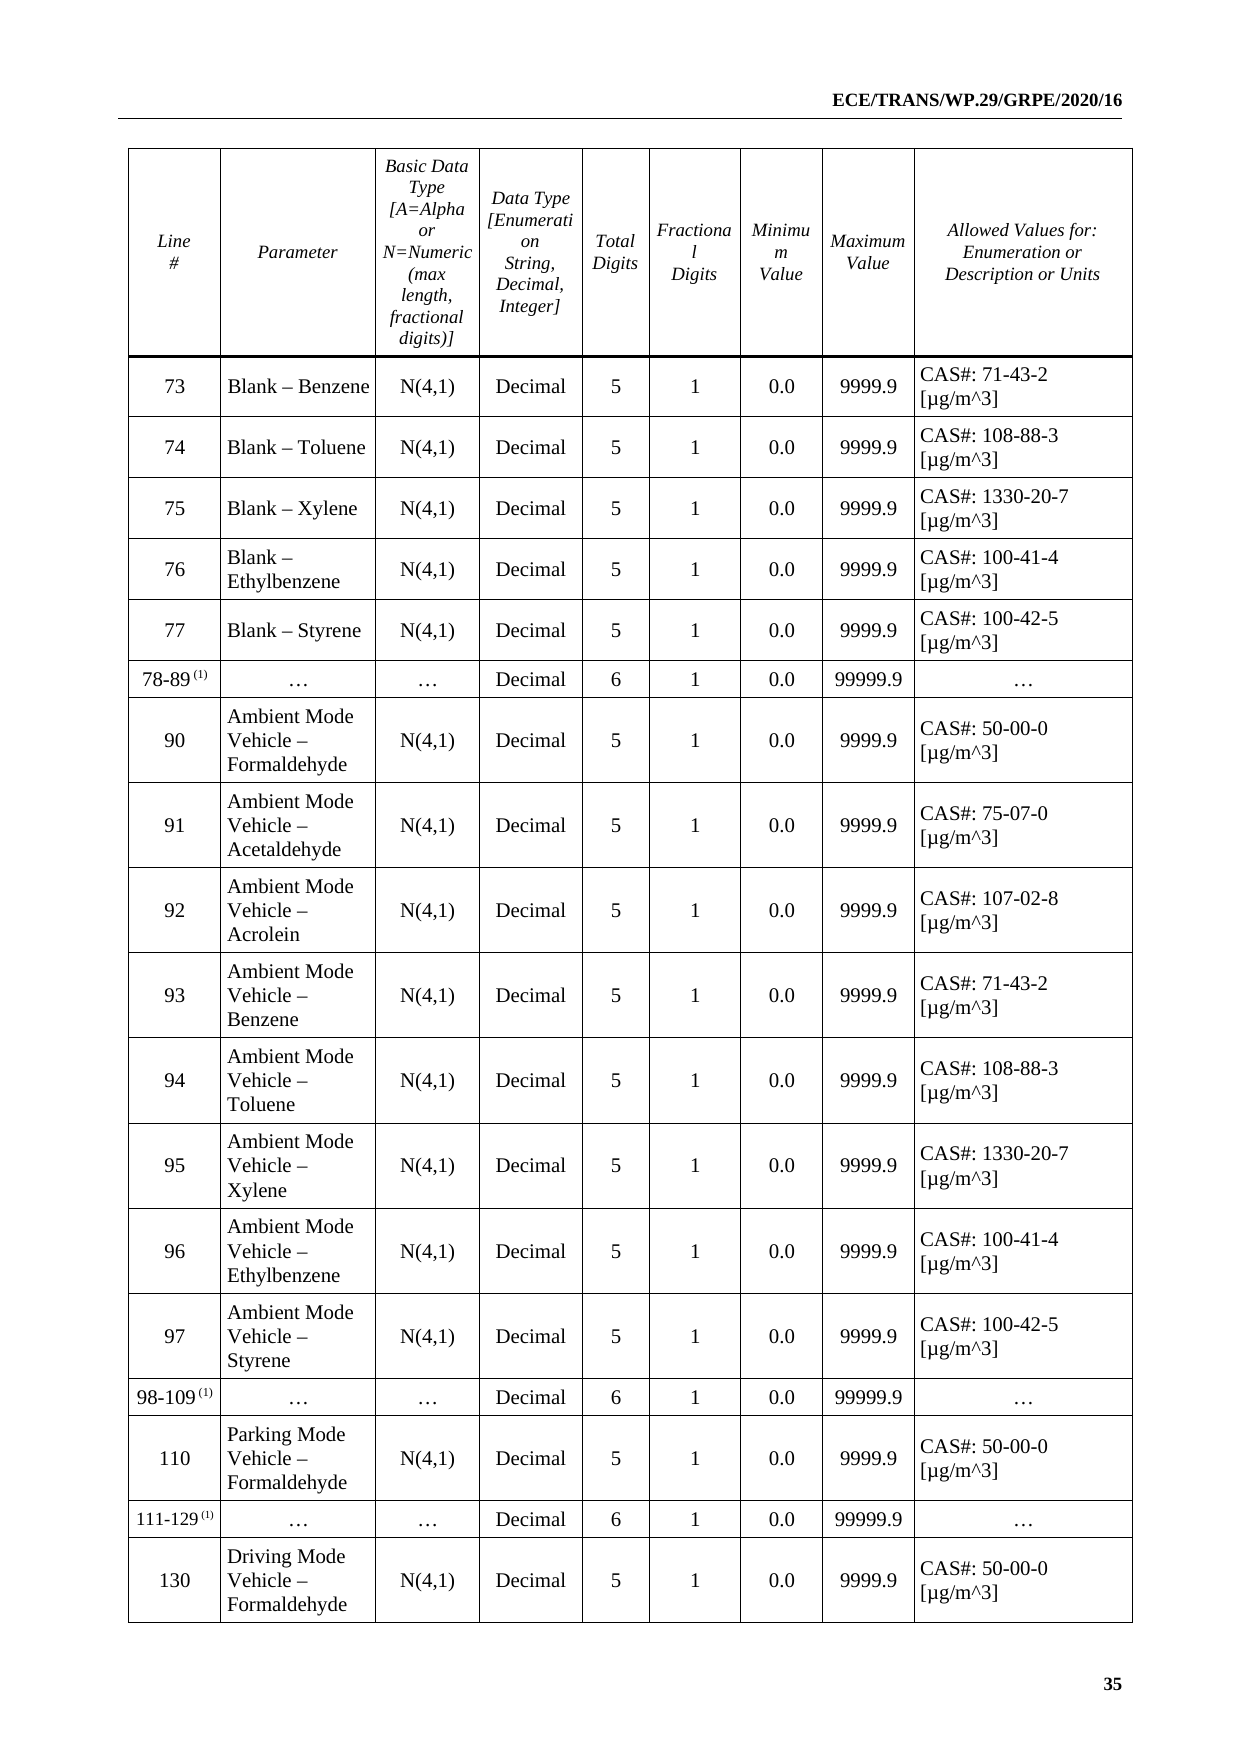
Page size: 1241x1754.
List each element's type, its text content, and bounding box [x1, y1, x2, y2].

table_cell Decimal [480, 1379, 582, 1415]
table_cell … [376, 1501, 479, 1537]
table_cell Decimal [480, 698, 582, 782]
table_cell Decimal [480, 600, 582, 660]
table_header Total Digits [583, 149, 649, 355]
table_cell 6 [583, 1501, 649, 1537]
table_cell 91 [129, 783, 220, 867]
table_cell 1 [650, 1501, 740, 1537]
table_header Minimum Value [741, 149, 822, 355]
table_cell Ambient Mode Vehicle – Toluene [221, 1038, 375, 1122]
table_cell … [915, 1501, 1132, 1537]
table_cell Decimal [480, 1038, 582, 1122]
table_cell 1 [650, 1416, 740, 1500]
table_cell 90 [129, 698, 220, 782]
table_cell 9999.9 [823, 783, 914, 867]
table_cell CAS#: 100-42-5 [µg/m^3] [915, 600, 1132, 660]
table_cell … [376, 1379, 479, 1415]
table_cell 5 [583, 600, 649, 660]
table_cell 5 [583, 1416, 649, 1500]
table_cell Decimal [480, 1501, 582, 1537]
table_cell 75 [129, 478, 220, 538]
table_cell 0.0 [741, 478, 822, 538]
table_cell 5 [583, 358, 649, 416]
table_cell 0.0 [741, 600, 822, 660]
table_cell Decimal [480, 953, 582, 1037]
table_cell Decimal [480, 1209, 582, 1293]
table_header Data Type [Enumeration String, Decimal, Integer] [480, 149, 582, 355]
table_cell 9999.9 [823, 1416, 914, 1500]
table_cell 110 [129, 1416, 220, 1500]
table_cell CAS#: 71-43-2 [µg/m^3] [915, 358, 1132, 416]
table_cell CAS#: 108-88-3 [µg/m^3] [915, 417, 1132, 477]
table_cell 1 [650, 868, 740, 952]
table_cell 0.0 [741, 1501, 822, 1537]
table_cell 5 [583, 953, 649, 1037]
table_cell 9999.9 [823, 698, 914, 782]
table_cell N(4,1) [376, 1209, 479, 1293]
table_cell Ambient Mode Vehicle – Acrolein [221, 868, 375, 952]
table_cell 93 [129, 953, 220, 1037]
table_cell 9999.9 [823, 539, 914, 599]
table_cell 95 [129, 1124, 220, 1207]
table_cell Decimal [480, 1538, 582, 1622]
table_cell 9999.9 [823, 1538, 914, 1622]
table_cell N(4,1) [376, 1538, 479, 1622]
table_cell 5 [583, 698, 649, 782]
table_cell 99999.9 [823, 661, 914, 697]
table_header Fractional Digits [650, 149, 740, 355]
table_cell 73 [129, 358, 220, 416]
table_cell N(4,1) [376, 539, 479, 599]
table_cell CAS#: 1330-20-7 [µg/m^3] [915, 1124, 1132, 1207]
table_cell 5 [583, 1038, 649, 1122]
table_cell … [376, 661, 479, 697]
table_cell 0.0 [741, 868, 822, 952]
table_cell Ambient Mode Vehicle – Benzene [221, 953, 375, 1037]
table_cell 6 [583, 1379, 649, 1415]
table_cell CAS#: 75-07-0 [µg/m^3] [915, 783, 1132, 867]
table_cell 0.0 [741, 953, 822, 1037]
table_cell 0.0 [741, 698, 822, 782]
table_cell 99999.9 [823, 1379, 914, 1415]
table_cell CAS#: 50-00-0 [µg/m^3] [915, 1416, 1132, 1500]
table_cell 9999.9 [823, 478, 914, 538]
table_cell 0.0 [741, 661, 822, 697]
table_cell 5 [583, 1209, 649, 1293]
table_cell 0.0 [741, 1124, 822, 1207]
table_cell 9999.9 [823, 868, 914, 952]
table_cell N(4,1) [376, 600, 479, 660]
table_cell CAS#: 100-42-5 [µg/m^3] [915, 1294, 1132, 1378]
table_cell 9999.9 [823, 1038, 914, 1122]
table_cell Blank – Ethylbenzene [221, 539, 375, 599]
table_cell 9999.9 [823, 1124, 914, 1207]
table_cell 5 [583, 539, 649, 599]
table_cell 0.0 [741, 417, 822, 477]
table_cell 9999.9 [823, 600, 914, 660]
table_cell Decimal [480, 478, 582, 538]
table_cell Blank – Benzene [221, 358, 375, 416]
table_header Allowed Values for: Enumeration or Description or Units [915, 149, 1132, 355]
table_cell … [221, 661, 375, 697]
table_cell 92 [129, 868, 220, 952]
table_cell 6 [583, 661, 649, 697]
table_cell CAS#: 108-88-3 [µg/m^3] [915, 1038, 1132, 1122]
table_cell … [915, 1379, 1132, 1415]
table_cell Ambient Mode Vehicle – Styrene [221, 1294, 375, 1378]
table_cell 9999.9 [823, 953, 914, 1037]
table_cell 1 [650, 1038, 740, 1122]
table_cell 98-109 (1) [129, 1379, 220, 1415]
table_cell N(4,1) [376, 1124, 479, 1207]
table_cell N(4,1) [376, 478, 479, 538]
table_cell 1 [650, 1379, 740, 1415]
table_cell Decimal [480, 1294, 582, 1378]
table_cell 1 [650, 953, 740, 1037]
table_cell 1 [650, 1294, 740, 1378]
table_cell 74 [129, 417, 220, 477]
table_cell 1 [650, 417, 740, 477]
table_header Maximum Value [823, 149, 914, 355]
table_header Parameter [221, 149, 375, 355]
table_cell 1 [650, 698, 740, 782]
table_cell Driving Mode Vehicle – Formaldehyde [221, 1538, 375, 1622]
table_cell 1 [650, 783, 740, 867]
table_cell 1 [650, 358, 740, 416]
table_cell … [221, 1501, 375, 1537]
table_cell Ambient Mode Vehicle – Xylene [221, 1124, 375, 1207]
table_cell 1 [650, 1124, 740, 1207]
table_header Line # [129, 149, 220, 355]
table_cell Decimal [480, 417, 582, 477]
table_cell 76 [129, 539, 220, 599]
table_cell 1 [650, 1538, 740, 1622]
table_cell 0.0 [741, 783, 822, 867]
table_cell Decimal [480, 1416, 582, 1500]
table_cell 1 [650, 661, 740, 697]
table_cell 9999.9 [823, 417, 914, 477]
table_cell 9999.9 [823, 1294, 914, 1378]
table_cell N(4,1) [376, 698, 479, 782]
table_cell Parking Mode Vehicle – Formaldehyde [221, 1416, 375, 1500]
table_cell 9999.9 [823, 1209, 914, 1293]
table_cell Blank – Xylene [221, 478, 375, 538]
table_cell CAS#: 50-00-0 [µg/m^3] [915, 698, 1132, 782]
table_cell 0.0 [741, 539, 822, 599]
table_cell Decimal [480, 661, 582, 697]
table_cell 130 [129, 1538, 220, 1622]
table_cell 97 [129, 1294, 220, 1378]
table_cell Decimal [480, 868, 582, 952]
table_cell 0.0 [741, 1379, 822, 1415]
table_cell 1 [650, 1209, 740, 1293]
table_cell N(4,1) [376, 417, 479, 477]
table_cell 111-129 (1) [129, 1501, 220, 1537]
table_cell CAS#: 107-02-8 [µg/m^3] [915, 868, 1132, 952]
table_cell N(4,1) [376, 1416, 479, 1500]
table_cell 0.0 [741, 1038, 822, 1122]
table_cell 0.0 [741, 1416, 822, 1500]
table_cell 1 [650, 478, 740, 538]
table_cell Decimal [480, 358, 582, 416]
table_cell Ambient Mode Vehicle – Acetaldehyde [221, 783, 375, 867]
table_cell … [915, 661, 1132, 697]
table_cell 0.0 [741, 1209, 822, 1293]
table_cell 0.0 [741, 358, 822, 416]
table_cell 5 [583, 1294, 649, 1378]
table_cell 1 [650, 539, 740, 599]
table_cell Decimal [480, 1124, 582, 1207]
table_cell CAS#: 71-43-2 [µg/m^3] [915, 953, 1132, 1037]
table_cell CAS#: 100-41-4 [µg/m^3] [915, 539, 1132, 599]
table_cell CAS#: 100-41-4 [µg/m^3] [915, 1209, 1132, 1293]
table_cell N(4,1) [376, 358, 479, 416]
table_cell 1 [650, 600, 740, 660]
table_cell 5 [583, 868, 649, 952]
table_cell CAS#: 1330-20-7 [µg/m^3] [915, 478, 1132, 538]
table_cell 78-89 (1) [129, 661, 220, 697]
table_cell 5 [583, 478, 649, 538]
table_cell 5 [583, 783, 649, 867]
table_cell Ambient Mode Vehicle – Ethylbenzene [221, 1209, 375, 1293]
table_cell N(4,1) [376, 953, 479, 1037]
table_cell 77 [129, 600, 220, 660]
table_cell Blank – Toluene [221, 417, 375, 477]
table_cell 5 [583, 1124, 649, 1207]
table_cell 5 [583, 1538, 649, 1622]
table_cell 5 [583, 417, 649, 477]
table_cell Blank – Styrene [221, 600, 375, 660]
table_cell 0.0 [741, 1538, 822, 1622]
table_cell … [221, 1379, 375, 1415]
table_cell 94 [129, 1038, 220, 1122]
table_cell Decimal [480, 783, 582, 867]
table_header Basic Data Type [A=Alpha or N=Numeric (max length, fractional digits)] [376, 149, 479, 355]
table_cell Ambient Mode Vehicle – Formaldehyde [221, 698, 375, 782]
table_cell 99999.9 [823, 1501, 914, 1537]
table_cell N(4,1) [376, 1038, 479, 1122]
table_cell 96 [129, 1209, 220, 1293]
table_cell CAS#: 50-00-0 [µg/m^3] [915, 1538, 1132, 1622]
table_cell N(4,1) [376, 783, 479, 867]
table_cell N(4,1) [376, 868, 479, 952]
table_cell 9999.9 [823, 358, 914, 416]
table_cell 0.0 [741, 1294, 822, 1378]
table_cell N(4,1) [376, 1294, 479, 1378]
table_cell Decimal [480, 539, 582, 599]
